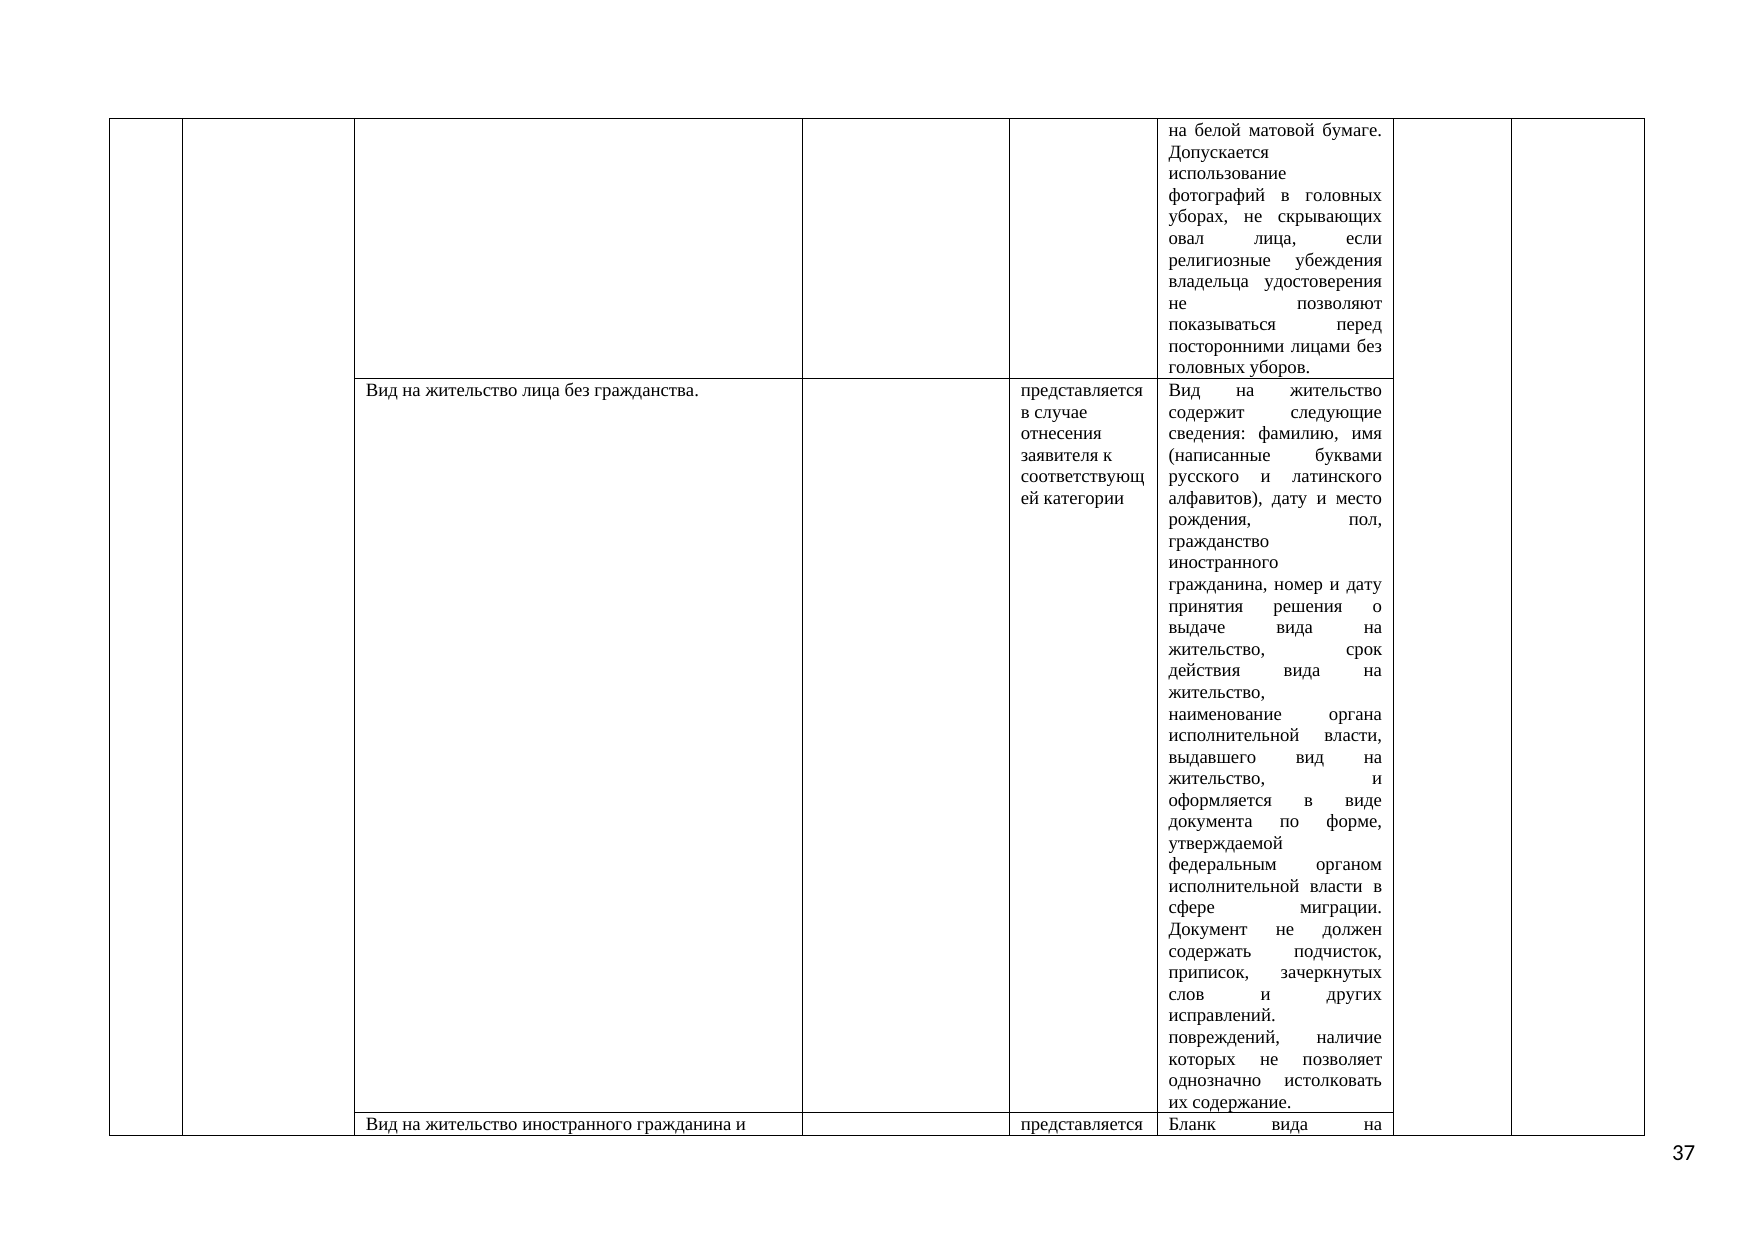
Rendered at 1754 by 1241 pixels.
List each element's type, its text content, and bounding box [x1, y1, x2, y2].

table_cell [803, 119, 1009, 378]
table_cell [1010, 119, 1157, 378]
table_cell [803, 379, 1009, 1112]
table_cell [803, 1113, 1009, 1135]
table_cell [355, 119, 802, 378]
table_cell Вид на жительство лица без гражданства. [355, 379, 802, 1112]
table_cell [355, 1113, 802, 1135]
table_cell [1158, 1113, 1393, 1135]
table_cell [1010, 1113, 1157, 1135]
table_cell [1158, 119, 1393, 378]
table_cell Вид на жительство содержит следующие сведения: фамилию, имя (написанные буквами русского и латинского алфавитов), дату и место рождения, пол, гражданство иностранного гражданина, номер и дату принятия решения о выдаче вида на жительство, срок действия вида на жительство, наименование органа исполнительной власти, выдавшего вид на жительство, и оформляется в виде документа по форме, утверждаемой федеральным органом исполнительной власти в сфере миграции. Документ не должен содержать подчисток, приписок, зачеркнутых слов и других исправлений. повреждений, наличие которых не позволяет однозначно истолковать их содержание. [1158, 379, 1393, 1112]
table_cell представляется в случае отнесения заявителя к соответствующей категории [1010, 379, 1157, 1112]
